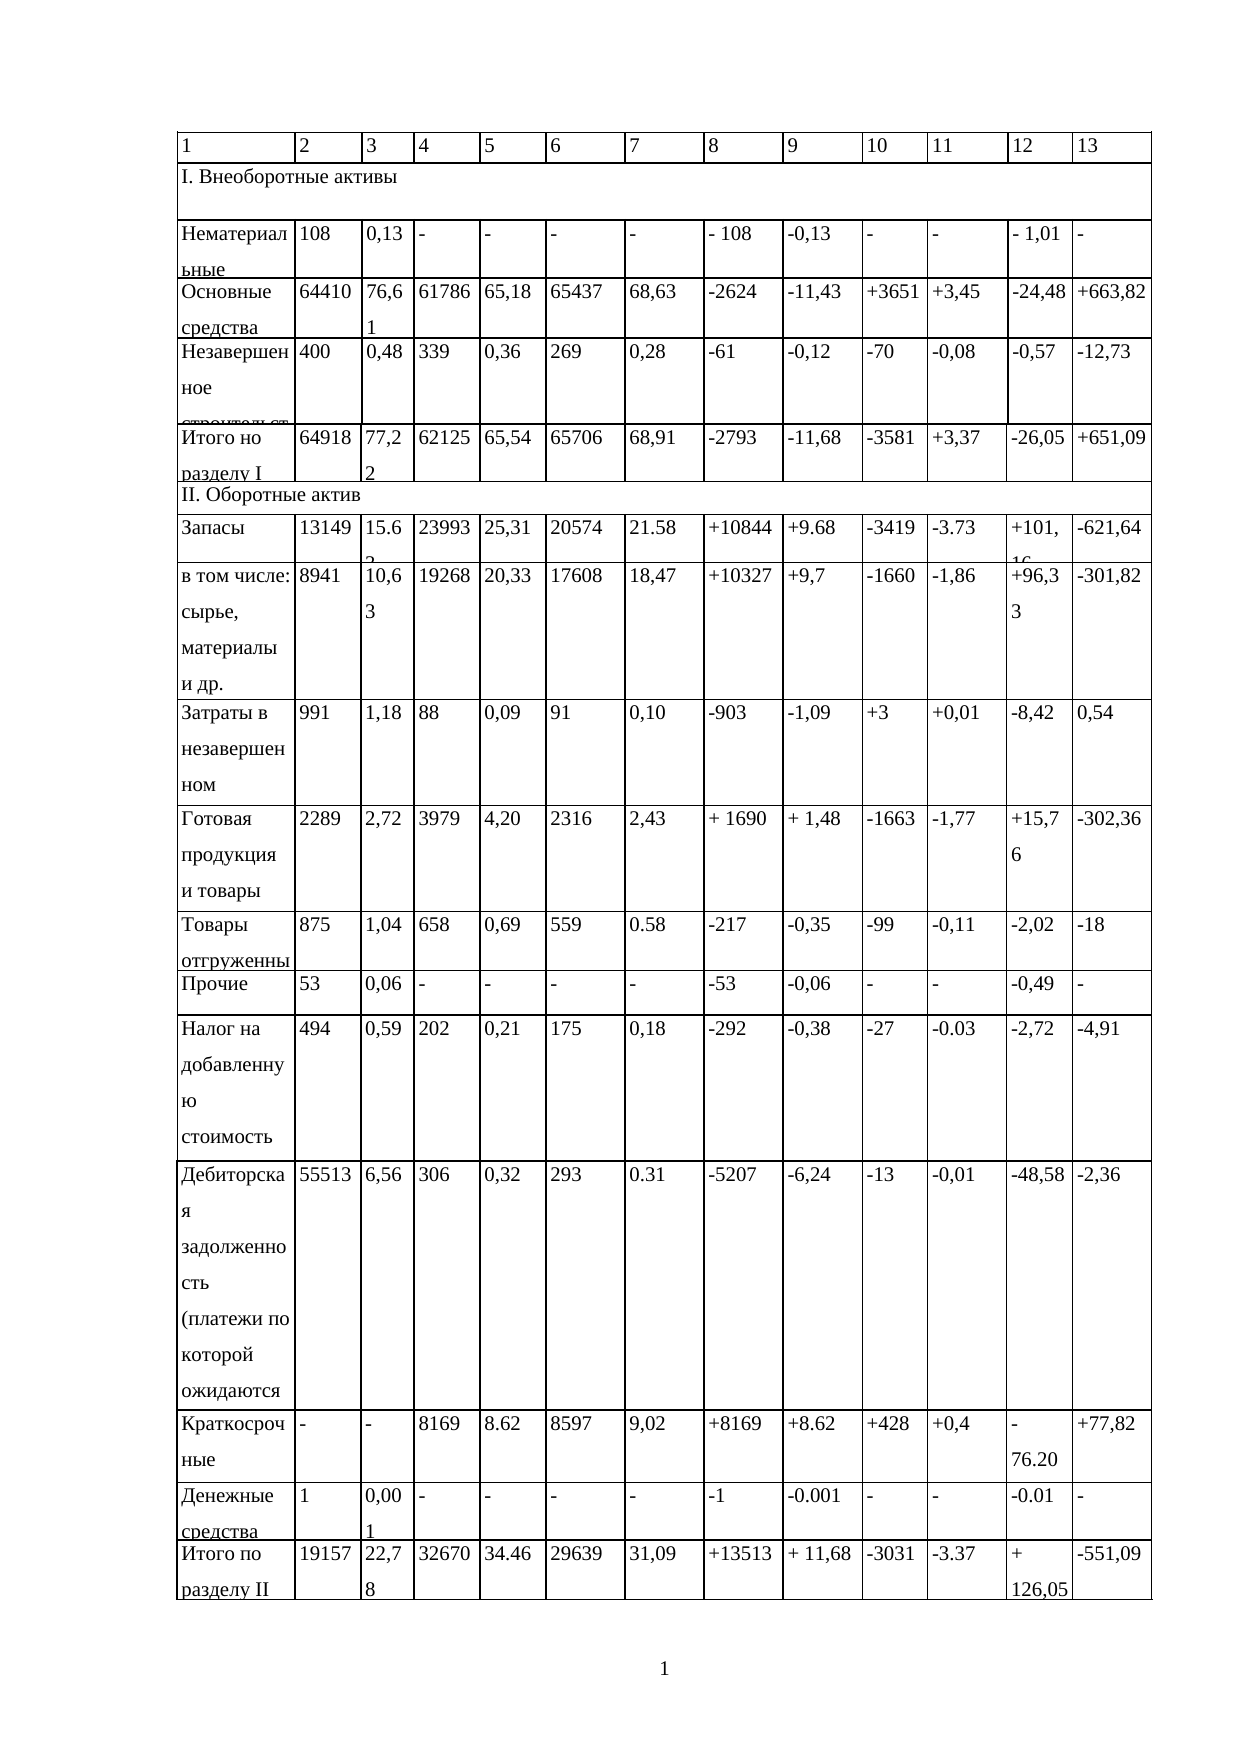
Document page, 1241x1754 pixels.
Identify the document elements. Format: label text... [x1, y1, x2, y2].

table_cell -0,49 [1007, 971, 1072, 1014]
table_cell - [1073, 971, 1151, 1014]
table_cell 53 [296, 971, 360, 1014]
table_cell +3,37 [928, 425, 1006, 481]
table_cell 11 [928, 133, 1007, 162]
table_cell 13149 [296, 515, 360, 562]
table_cell - [863, 221, 927, 277]
table_cell -12,73 [1073, 339, 1151, 423]
table_cell 23993 [415, 515, 479, 562]
table_cell II. Оборотные актив [178, 482, 1151, 514]
table_cell - [481, 221, 545, 277]
table_cell -48,58 [1007, 1162, 1072, 1409]
table_cell - [415, 221, 479, 277]
table_cell - [1073, 1483, 1151, 1539]
table_cell -53 [705, 971, 782, 1014]
table_cell - [928, 1483, 1006, 1539]
table_cell -24,48 [1009, 279, 1072, 337]
table_cell -0,57 [1009, 339, 1072, 423]
table_cell 0,36 [481, 339, 545, 423]
table_cell +9.68 [784, 515, 862, 562]
table_cell +0,4 [928, 1411, 1006, 1481]
table_cell -2624 [705, 279, 782, 337]
table_cell +101,16 [1007, 515, 1072, 562]
table_cell 400 [296, 339, 361, 423]
table_cell -1 [705, 1483, 782, 1539]
table_cell 22,78 [362, 1541, 413, 1599]
table_cell 31,09 [626, 1541, 703, 1599]
table_cell - [626, 221, 703, 277]
table_cell Краткосрочные финансовые вложения [178, 1411, 294, 1481]
table_cell 4 [415, 133, 479, 162]
table_cell 175 [547, 1016, 624, 1160]
table_cell -551,09 [1073, 1541, 1151, 1599]
table_cell - [928, 221, 1007, 277]
table_cell 108 [296, 221, 361, 277]
table_cell - 1,01 [1009, 221, 1072, 277]
table_cell 64918 [296, 425, 360, 481]
table_cell 68,91 [626, 425, 703, 481]
table_cell 2289 [296, 806, 360, 911]
table_cell 0,54 [1073, 700, 1151, 804]
table_cell +3,45 [928, 279, 1007, 337]
table_cell Прочие запасы и затраты [178, 971, 294, 1014]
table_cell -3419 [863, 515, 927, 562]
table_cell 20574 [547, 515, 624, 562]
table_cell 293 [547, 1162, 624, 1409]
table_cell 61786 [415, 279, 479, 337]
table_cell +96,33 [1007, 563, 1072, 698]
table_cell 55513 [296, 1162, 360, 1409]
table_cell Итого по разделу II [218, 1541, 294, 1599]
table_cell 0,32 [481, 1162, 545, 1409]
table_cell 339 [415, 339, 479, 423]
table_cell - [863, 971, 927, 1014]
table_cell -0,13 [784, 221, 862, 277]
table_cell Запасы [178, 515, 294, 562]
table_cell 1,18 [362, 700, 413, 804]
table_cell 21.58 [626, 515, 703, 562]
table_cell 91 [547, 700, 624, 804]
table_cell 875 [296, 912, 360, 969]
table_cell 62125 [415, 425, 479, 481]
table_cell 7 [626, 133, 703, 162]
table_cell Готовая продукция и товары для перепродажи [178, 806, 294, 911]
table_cell -27 [863, 1016, 927, 1160]
table_cell -301,82 [1073, 563, 1151, 698]
table_cell - [415, 1483, 479, 1539]
table_cell +10327 [705, 563, 782, 698]
table_cell 9 [784, 133, 862, 162]
table_cell Денежные средства [178, 1483, 294, 1539]
table_cell -0.03 [928, 1016, 1006, 1160]
table_cell 25,31 [481, 515, 545, 562]
table_cell 2 [296, 133, 361, 162]
table_cell - 76.20 [1007, 1411, 1072, 1481]
table_cell 269 [547, 339, 624, 423]
table_cell -302,36 [1073, 806, 1151, 911]
table_cell 3 [363, 133, 413, 162]
table_cell Нематериальные активы [178, 221, 294, 277]
table_cell -0.01 [1007, 1483, 1072, 1539]
table_cell 5 [481, 133, 545, 162]
table_cell -292 [705, 1016, 782, 1160]
table_cell 12 [1009, 133, 1072, 162]
table_cell Налог на добавленную стоимость по приобретенным ценностям [178, 1016, 294, 1160]
table_cell Основные средства [219, 279, 294, 337]
table_cell 77,22 [362, 425, 413, 481]
table_cell 65437 [547, 279, 624, 337]
table_cell - [481, 1483, 545, 1539]
table_cell +651,09 [1073, 425, 1151, 481]
table_cell - [1073, 221, 1151, 277]
table_cell Товары отгруженные [178, 912, 211, 969]
table_cell 0,48 [363, 339, 413, 423]
table_cell 19268 [415, 563, 479, 698]
table_cell -1,86 [928, 563, 1006, 698]
table_cell 494 [296, 1016, 360, 1160]
table_cell - [928, 971, 1006, 1014]
table_cell -217 [705, 912, 782, 969]
table_cell 0,13 [363, 221, 413, 277]
table_cell 68,63 [626, 279, 703, 337]
table_cell 2316 [547, 806, 624, 911]
table_cell 15.63 [362, 515, 413, 562]
table_cell Затраты в незавершенном производстве [178, 700, 294, 804]
table_cell 2,43 [626, 806, 703, 911]
table_cell -61 [705, 339, 782, 423]
table_cell 20,33 [481, 563, 545, 698]
table_cell + 11,68 [784, 1541, 862, 1599]
table_cell +3651 [863, 279, 927, 337]
table_cell - 108 [705, 221, 782, 277]
table_cell 306 [415, 1162, 479, 1409]
table_cell -0.001 [784, 1483, 862, 1539]
table_cell 0,001 [362, 1483, 413, 1539]
table_cell -6,24 [784, 1162, 862, 1409]
table_cell -2,02 [1007, 912, 1072, 969]
table_cell - [626, 971, 703, 1014]
table_cell -1663 [863, 806, 927, 911]
table_cell -11,68 [784, 425, 862, 481]
table_cell 559 [547, 912, 624, 969]
table_cell I. Внеоборотные активы [178, 164, 1151, 219]
table_cell Незавершенное строительство [178, 339, 294, 423]
table_cell - [415, 971, 479, 1014]
table_cell -0,38 [784, 1016, 862, 1160]
table_cell 8.62 [481, 1411, 545, 1481]
table_cell -0,08 [928, 339, 1007, 423]
table_cell + 1,48 [784, 806, 862, 911]
table_cell 1 [178, 133, 294, 162]
table_cell 13 [1073, 133, 1151, 162]
table_cell в том числе: сырье, материалы и др. аналогичные ценности [178, 563, 294, 698]
table_cell Итого но разделу I [178, 425, 294, 481]
table_cell -0,06 [784, 971, 862, 1014]
table_cell -2,72 [1007, 1016, 1072, 1160]
table_cell +77,82 [1073, 1411, 1151, 1481]
table_cell 0,28 [626, 339, 703, 423]
table_cell 76,61 [363, 279, 413, 337]
table_cell 64410 [296, 279, 361, 337]
table_cell 0,10 [626, 700, 703, 804]
table_cell 10 [863, 133, 927, 162]
table_cell 8 [705, 133, 782, 162]
table_cell 0,69 [481, 912, 545, 969]
table_cell 1 [296, 1483, 360, 1539]
table_cell +8169 [705, 1411, 782, 1481]
table_cell 9,02 [626, 1411, 703, 1481]
table_cell +15,76 [1007, 806, 1072, 911]
table_cell + 1690 [705, 806, 782, 911]
table_cell -2,36 [1073, 1162, 1151, 1409]
table_cell -2793 [705, 425, 782, 481]
table_cell -3.73 [928, 515, 1006, 562]
table_cell -1,09 [784, 700, 862, 804]
table_cell 65,18 [481, 279, 545, 337]
table_cell -0,11 [928, 912, 1006, 969]
table_cell -903 [705, 700, 782, 804]
table_cell +3 [863, 700, 927, 804]
table_cell - [362, 1411, 413, 1481]
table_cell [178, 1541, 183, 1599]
table_cell -13 [863, 1162, 927, 1409]
table_cell -3.37 [928, 1541, 1006, 1599]
table_cell -0,01 [928, 1162, 1006, 1409]
table_cell -3031 [863, 1541, 927, 1599]
table_cell - [547, 221, 624, 277]
table_cell +8.62 [784, 1411, 862, 1481]
table_cell -621,64 [1073, 515, 1151, 562]
table_cell 18,47 [626, 563, 703, 698]
table_cell 0,18 [626, 1016, 703, 1160]
table_cell 2,72 [362, 806, 413, 911]
table_cell - [863, 1483, 927, 1539]
table_cell Товары отгруженные [212, 912, 294, 969]
table_cell -11,43 [784, 279, 862, 337]
table_cell -70 [863, 339, 927, 423]
table_cell - [296, 1411, 360, 1481]
table_cell - [547, 1483, 624, 1539]
table_cell 10,63 [362, 563, 413, 698]
table_cell -3581 [863, 425, 927, 481]
table_cell -99 [863, 912, 927, 969]
table_cell -8,42 [1007, 700, 1072, 804]
table_cell +13513 [705, 1541, 782, 1599]
table_cell 6,56 [362, 1162, 413, 1409]
table_cell - [481, 971, 545, 1014]
table_cell 1,04 [362, 912, 413, 969]
table_cell +663,82 [1073, 279, 1151, 337]
table_cell +0,01 [928, 700, 1006, 804]
table_cell 0,09 [481, 700, 545, 804]
table_cell 4,20 [481, 806, 545, 911]
table_cell 202 [415, 1016, 479, 1160]
table_cell 19157 [296, 1541, 360, 1599]
table_cell 8941 [296, 563, 360, 698]
table_cell 3979 [415, 806, 479, 911]
table_cell 658 [415, 912, 479, 969]
table_cell Дебиторская задолженность (платежи по которой ожидаются в течение 12 месяцев после отчетной даты) [178, 1162, 294, 1409]
table_cell 88 [415, 700, 479, 804]
table_cell - [626, 1483, 703, 1539]
table_cell 29639 [547, 1541, 624, 1599]
table_cell +428 [863, 1411, 927, 1481]
table_cell 991 [296, 700, 360, 804]
table_cell 0,06 [362, 971, 413, 1014]
table_cell -4,91 [1073, 1016, 1151, 1160]
table_cell 17608 [547, 563, 624, 698]
table_cell 0,59 [362, 1016, 413, 1160]
table_cell -1660 [863, 563, 927, 698]
table_cell +9,7 [784, 563, 862, 698]
table_cell 8169 [415, 1411, 479, 1481]
table_cell -18 [1073, 912, 1151, 969]
table_cell 0.58 [626, 912, 703, 969]
table_cell 8597 [547, 1411, 624, 1481]
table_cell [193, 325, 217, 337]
table_cell 65706 [547, 425, 624, 481]
table_cell - [547, 971, 624, 1014]
table_cell + 126,05 [1007, 1541, 1072, 1599]
table_cell -5207 [705, 1162, 782, 1409]
table_cell 32670 [415, 1541, 479, 1599]
table_cell -0,12 [784, 339, 862, 423]
table_cell -0,35 [784, 912, 862, 969]
table_cell +10844 [705, 515, 782, 562]
table_cell -1,77 [928, 806, 1006, 911]
table_cell 34.46 [481, 1541, 545, 1599]
table_cell 65,54 [481, 425, 545, 481]
table_cell -26,05 [1007, 425, 1072, 481]
table_cell 6 [547, 133, 624, 162]
table_cell 0.31 [626, 1162, 703, 1409]
table_cell 0,21 [481, 1016, 545, 1160]
